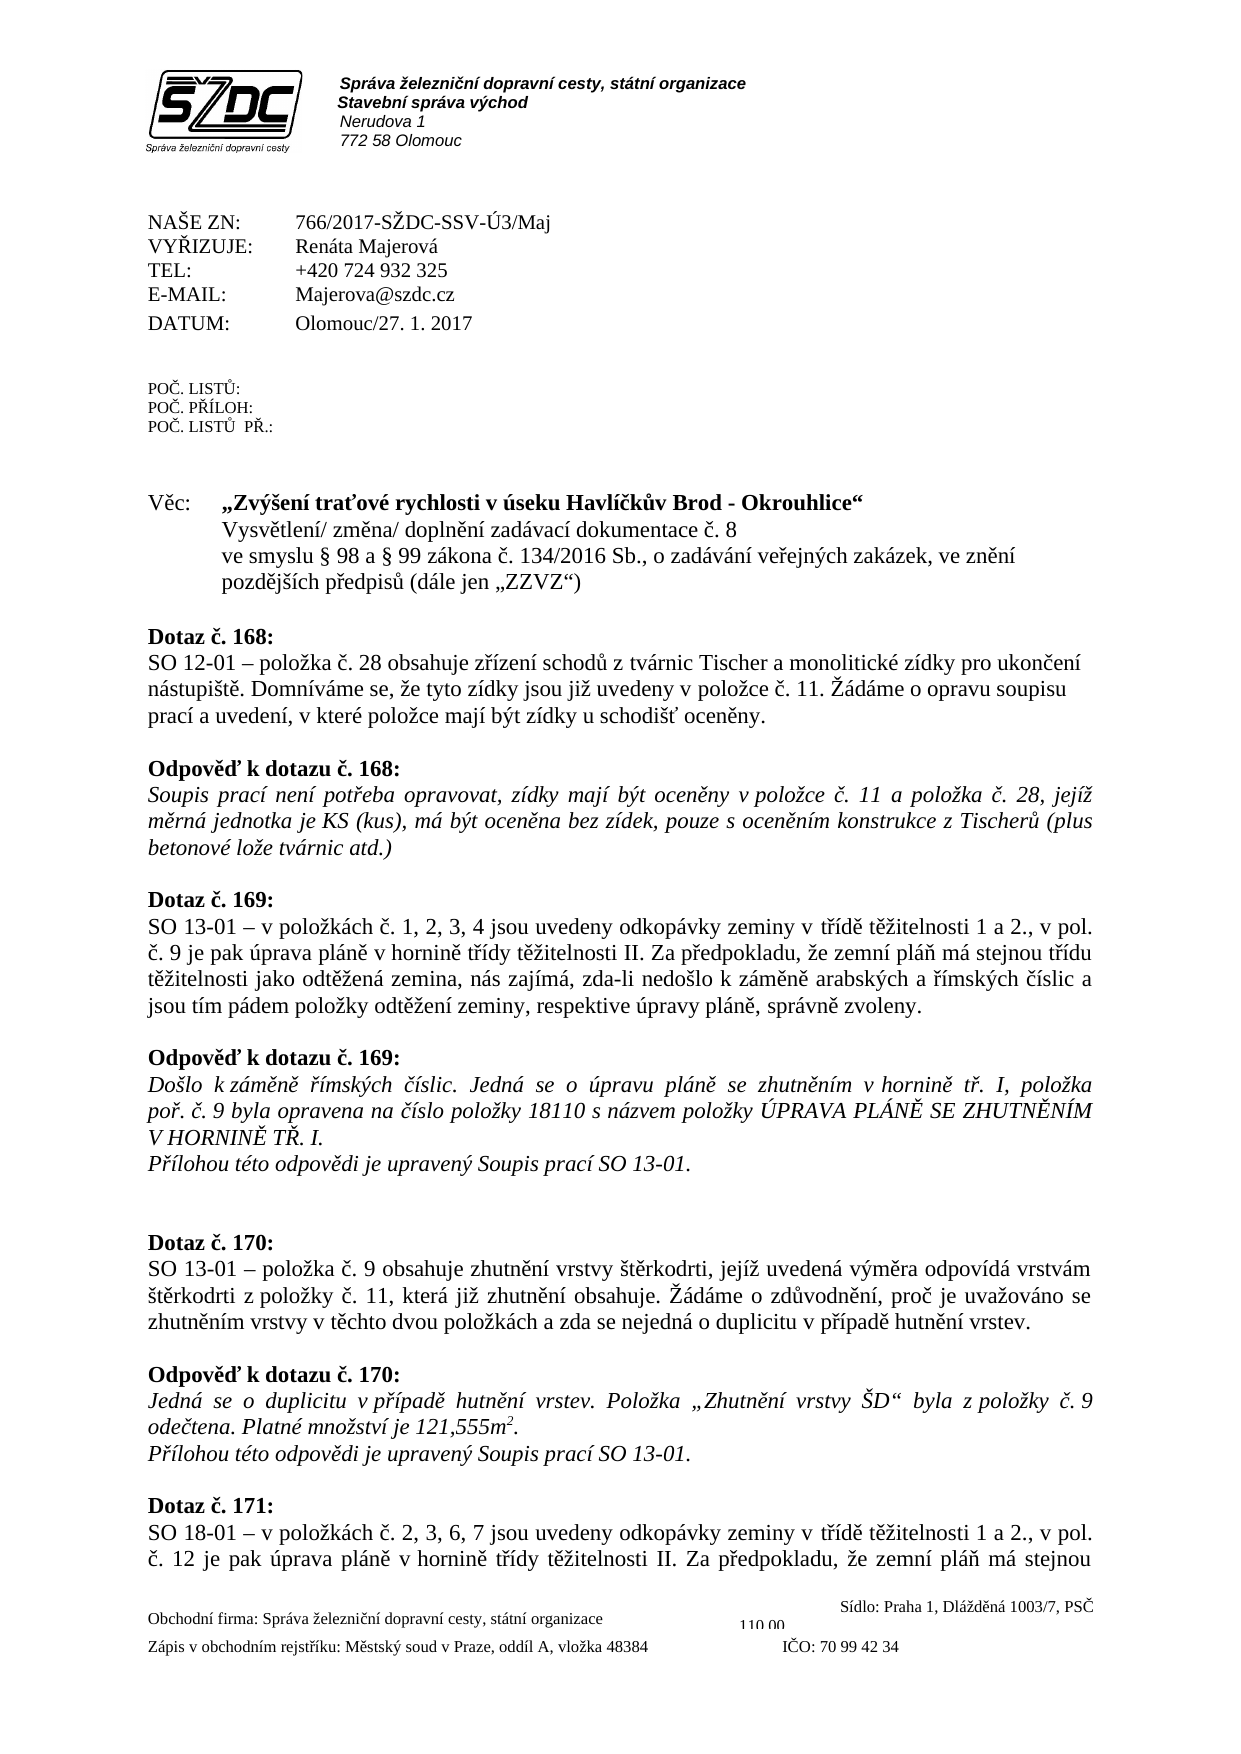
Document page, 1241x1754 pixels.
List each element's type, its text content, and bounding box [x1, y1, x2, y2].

text ve smyslu § 98 a § 99 zákona č. 134/2016 Sb., o zadávání veřejných zakázek, ve znění pozdějších předpisů (dále jen „ZZVZ“) [221, 542, 1093, 595]
picture [145, 69, 303, 153]
text Soupis prací není potřeba opravovat, zídky mají být oceněny v položce č. 11 a položka č. 28, jejíž měrná jednotka je KS (kus), má být oceněna bez zídek, pouze s oceněním konstrukce z Tischerů (plus betonové lože tvárnic atd.) [148, 781, 1093, 860]
text TEL: +420 724 932 325 [148, 258, 1093, 282]
text VYŘIZUJE: Renáta Majerová [148, 234, 1093, 258]
text Odpověď k dotazu č. 169: [148, 1044, 1093, 1071]
text NAŠE ZN: 766/2017-SŽDC-SSV-Ú3/Maj [148, 210, 1093, 234]
text Jedná se o duplicitu v případě hutnění vrstev. Položka „Zhutnění vrstvy ŠD“ byla z položky č. 9 odečtena. Platné množství je 121,555m2. [148, 1387, 1093, 1440]
text Přílohou této odpovědi je upravený Soupis prací SO 13-01. [148, 1150, 1093, 1176]
text Dotaz č. 171: [148, 1492, 1093, 1519]
text POČ. PŘÍLOH: [148, 398, 1093, 417]
text Došlo k záměně římských číslic. Jedná se o úpravu pláně se zhutněním v hornině tř. I, položka poř. č. 9 byla opravena na číslo položky 18110 s názvem položky ÚPRAVA PLÁNĚ SE ZHUTNĚNÍM V HORNINĚ TŘ. I. [148, 1071, 1093, 1150]
text Odpověď k dotazu č. 170: [148, 1361, 1093, 1387]
text Dotaz č. 168: [148, 623, 1093, 649]
text POČ. LISTŮ PŘ.: [148, 417, 1093, 436]
text DATUM: Olomouc/27. 1. 2017 [148, 311, 1093, 335]
text Vysvětlení/ změna/ doplnění zadávací dokumentace č. 8 [221, 516, 1093, 542]
text Odpověď k dotazu č. 168: [148, 754, 1093, 781]
text Přílohou této odpovědi je upravený Soupis prací SO 13-01. [148, 1440, 1093, 1466]
text Dotaz č. 169: [148, 886, 1093, 913]
text SO 13-01 – položka č. 9 obsahuje zhutnění vrstvy štěrkodrti, jejíž uvedená výměra odpovídá vrstvám štěrkodrti z položky č. 11, která již zhutnění obsahuje. Žádáme o zdůvodnění, proč je uvažováno se zhutněním vrstvy v těchto dvou položkách a zda se nejedná o duplicitu v případě hutnění vrstev. [148, 1255, 1093, 1334]
text Dotaz č. 170: [148, 1229, 1093, 1255]
text Věc: „Zvýšení traťové rychlosti v úseku Havlíčkův Brod - Okrouhlice“ [148, 489, 1093, 516]
text E-MAIL: Majerova@szdc.cz [148, 282, 1093, 306]
text SO 13-01 – v položkách č. 1, 2, 3, 4 jsou uvedeny odkopávky zeminy v třídě těžitelnosti 1 a 2., v pol. č. 9 je pak úprava pláně v hornině třídy těžitelnosti II. Za předpokladu, že zemní pláň má stejnou třídu těžitelnosti jako odtěžená zemina, nás zajímá, zda-li nedošlo k záměně arabských a římských číslic a jsou tím pádem položky odtěžení zeminy, respektive úpravy pláně, správně zvoleny. [148, 913, 1093, 1018]
text SO 12-01 – položka č. 28 obsahuje zřízení schodů z tvárnic Tischer a monolitické zídky pro ukončení nástupiště. Domníváme se, že tyto zídky jsou již uvedeny v položce č. 11. Žádáme o opravu soupisu prací a uvedení, v které položce mají být zídky u schodišť oceněny. [148, 649, 1093, 728]
text POČ. LISTŮ: [148, 379, 1093, 398]
